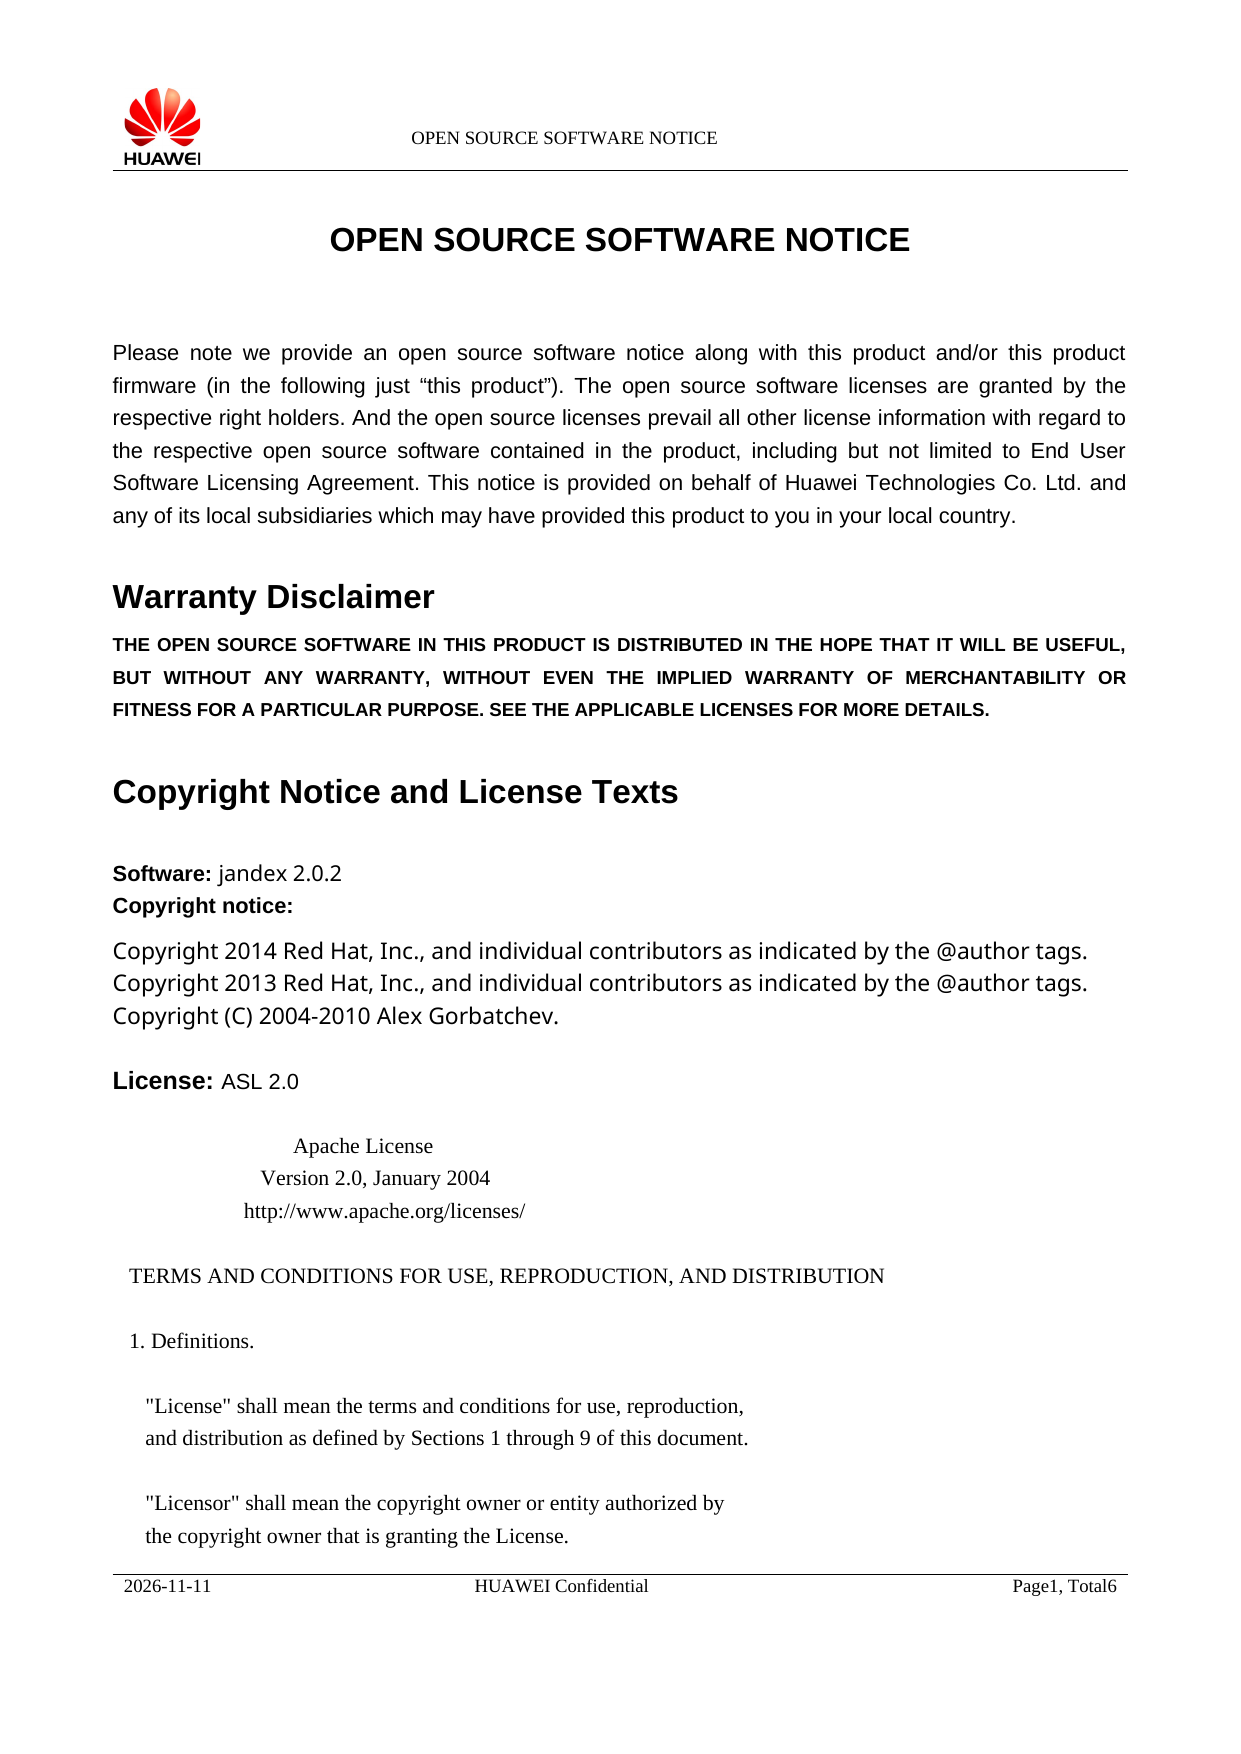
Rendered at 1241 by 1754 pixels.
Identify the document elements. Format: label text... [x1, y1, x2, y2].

text Warranty Disclaimer [112, 564, 1128, 629]
text The open source software in this product is distributed in the hope that it will be useful, but WITHOUT ANY WARRANTY, without even the implied warranty of MERCHANTABILITY or FITNESS FOR A PARTICULAR PURPOSE. See the applicable licenses for more details. [112, 629, 1128, 726]
text Copyright notice: [112, 889, 1128, 921]
text Copyright Notice and License Texts [112, 759, 1128, 824]
picture [124, 88, 201, 165]
text OPEN SOURCE SOFTWARE NOTICE [112, 206, 1128, 271]
text Please note we provide an open source software notice along with this product and/or this product firmware (in the following just “this product”). The open source software licenses are granted by the respective right holders. And the open source licenses prevail all other license information with regard to the respective open source software contained in the product, including but not limited to End User Software Licensing Agreement. This notice is provided on behalf of Huawei Technologies Co. Ltd. and any of its local subsidiaries which may have provided this product to you in your local country. [112, 336, 1128, 531]
title Software: jandex 2.0.2 [112, 856, 1128, 889]
text Copyright 2014 Red Hat, Inc., and individual contributors as indicated by the @author tags. Copyright 2013 Red Hat, Inc., and individual contributors as indicated by the @author tags. Copyright (C) 2004-2010 Alex Gorbatchev. [112, 934, 1128, 1064]
text License: ASL 2.0 [112, 1064, 1128, 1096]
